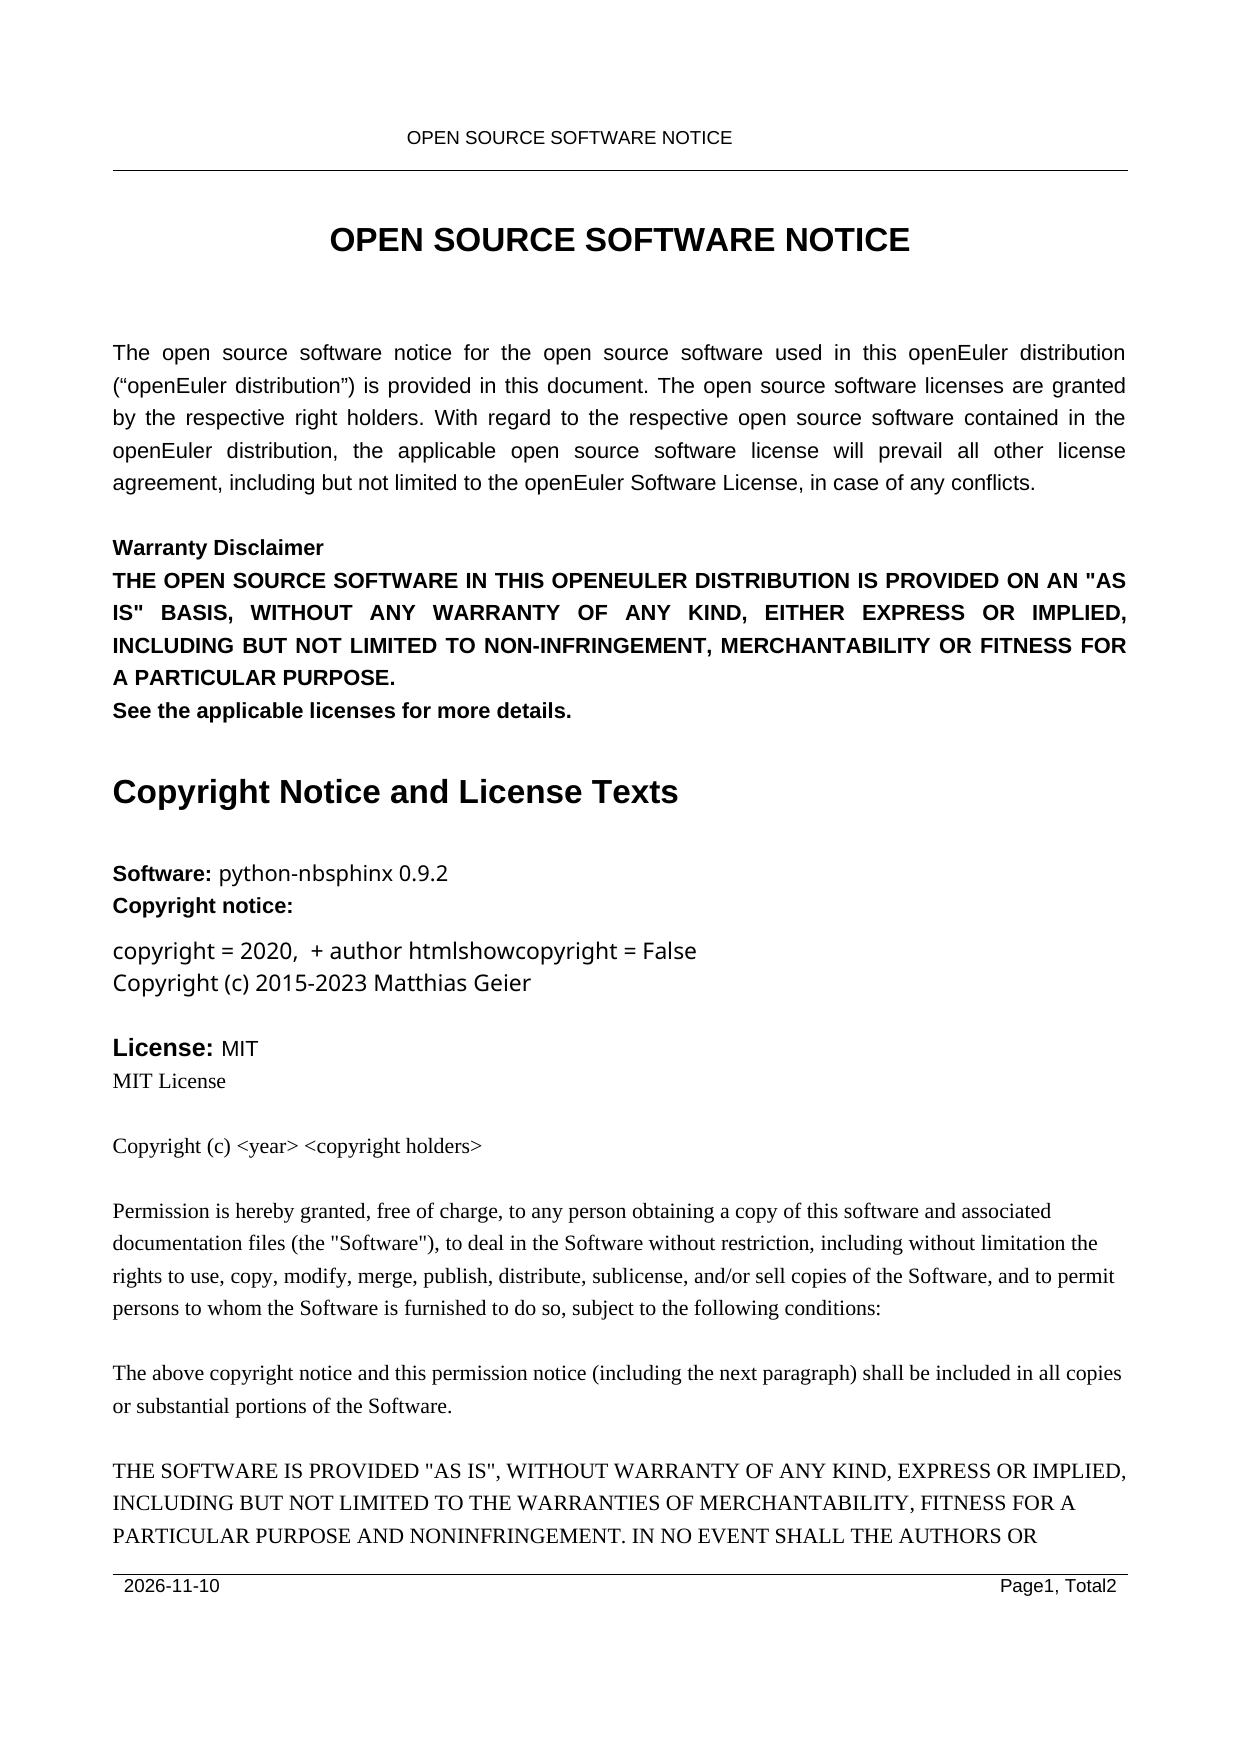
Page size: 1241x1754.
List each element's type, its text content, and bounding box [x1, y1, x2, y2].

title Software: python-nbsphinx 0.9.2 [112, 856, 1128, 889]
text License: MIT [112, 1031, 1128, 1064]
text copyright = 2020, + author htmlshowcopyright = False Copyright (c) 2015-2023 Matthias Geier [112, 934, 1128, 1031]
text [112, 1064, 1128, 1551]
text THE OPEN SOURCE SOFTWARE IN THIS OPENEULER DISTRIBUTION IS PROVIDED ON AN "AS IS" BASIS, WITHOUT ANY WARRANTY OF ANY KIND, EITHER EXPRESS OR IMPLIED, INCLUDING BUT NOT LIMITED TO NON-INFRINGEMENT, MERCHANTABILITY OR FITNESS FOR A PARTICULAR PURPOSE. See the applicable licenses for more details. [112, 564, 1128, 726]
text The open source software notice for the open source software used in this openEuler distribution (“openEuler distribution”) is provided in this document. The open source software licenses are granted by the respective right holders. With regard to the respective open source software contained in the openEuler distribution, the applicable open source software license will prevail all other license agreement, including but not limited to the openEuler Software License, in case of any conflicts. [112, 336, 1128, 499]
text Warranty Disclaimer [112, 531, 1128, 564]
text Copyright Notice and License Texts [112, 759, 1128, 824]
text OPEN SOURCE SOFTWARE NOTICE [112, 206, 1128, 271]
text Copyright notice: [112, 889, 1128, 921]
